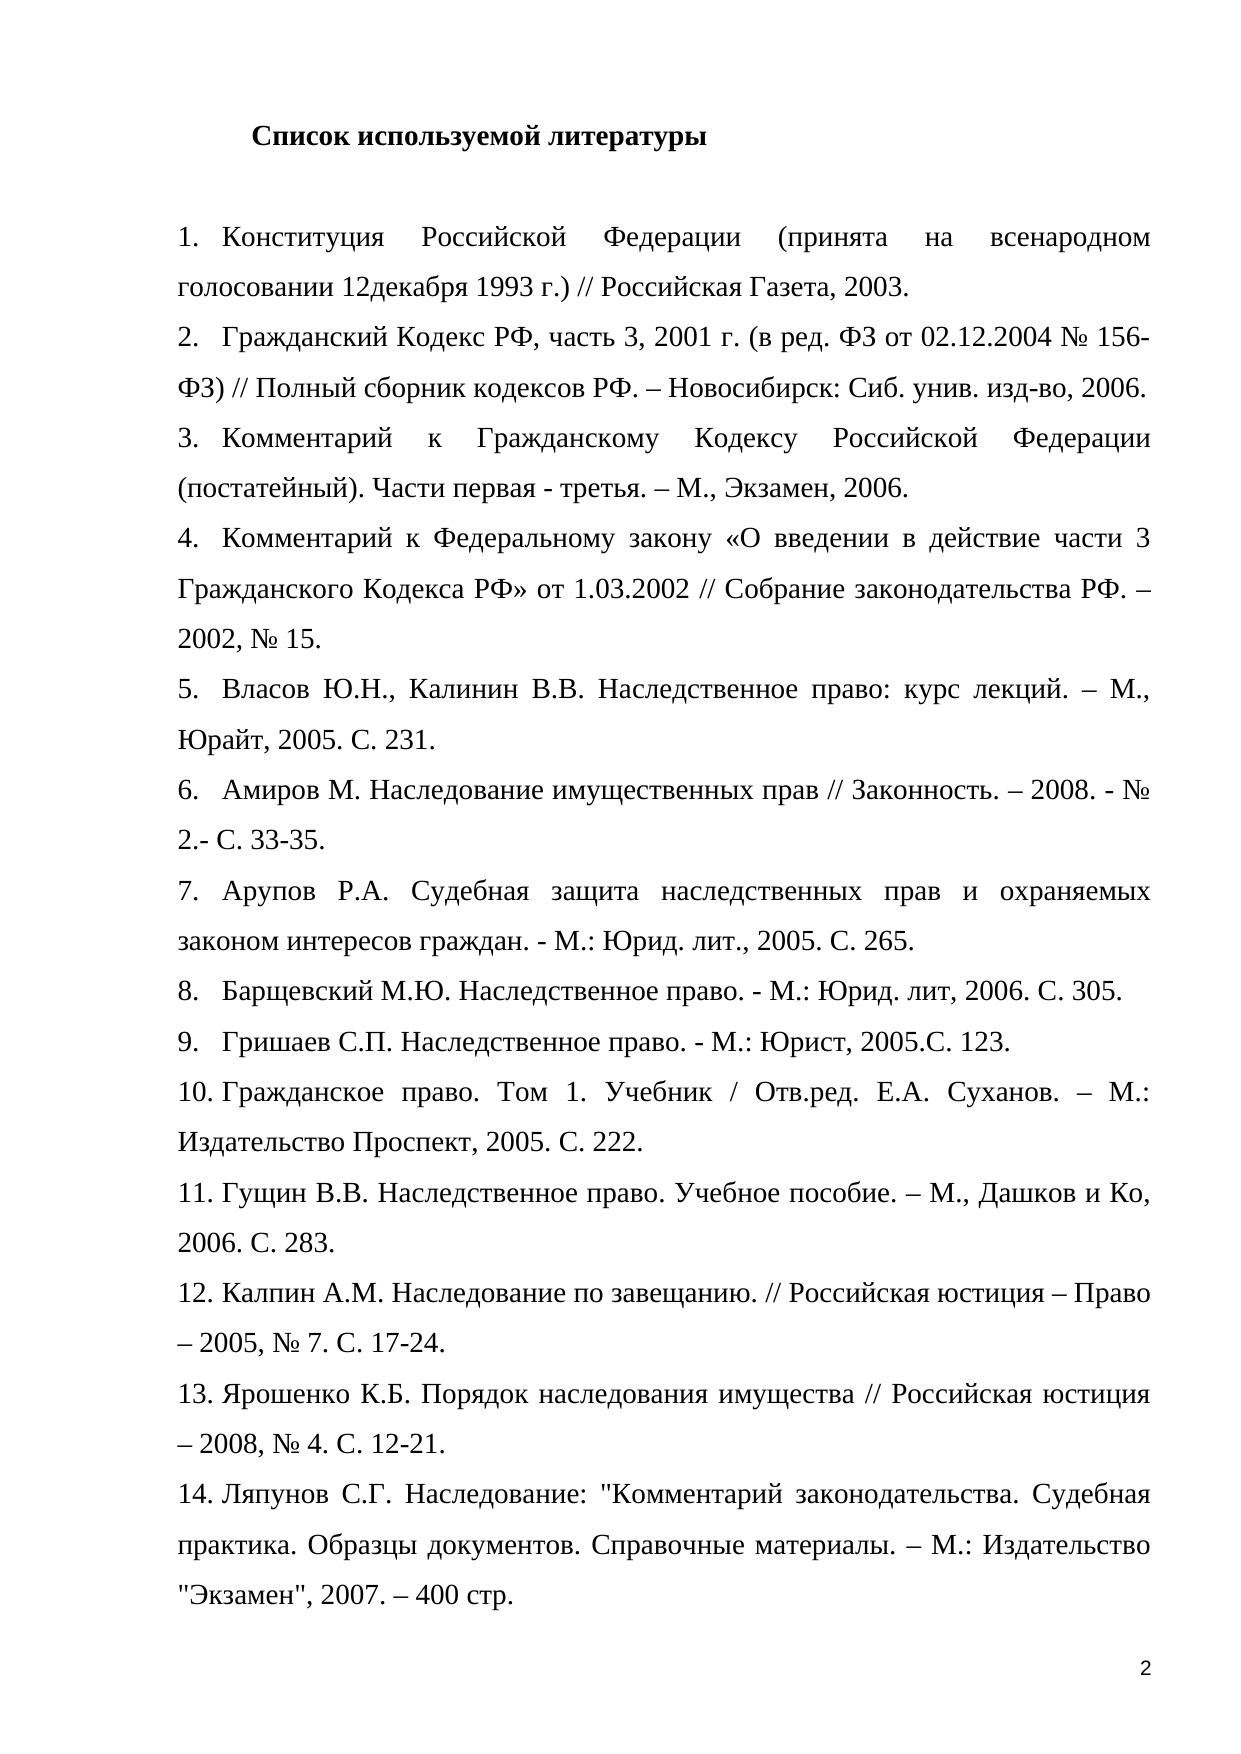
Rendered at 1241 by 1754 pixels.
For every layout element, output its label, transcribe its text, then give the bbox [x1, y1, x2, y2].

list Гражданский Кодекс РФ, часть 3, . (в ред. ФЗ от 02.12.2004 № 156-ФЗ) // Полный сборник кодексов РФ. – Новосибирск: Сиб. унив. изд-во, 2006. [177, 319, 1152, 403]
list Ярошенко К.Б. Порядок наследования имущества // Российская юстиция – 2008, № 4. С. 12-21. [177, 1376, 1152, 1460]
list Гришаев С.П. Наследственное право. - М.: Юрист, 2005.С. 123. [177, 1024, 1152, 1057]
list Барщевский М.Ю. Наследственное право. - М.: Юрид. лит, 2006. С. 305. [177, 973, 1152, 1007]
list Гражданское право. Том 1. Учебник / Отв.ред. Е.А. Суханов. – М.: Издательство Проспект, 2005. С. 222. [177, 1074, 1152, 1158]
list Калпин А.М. Наследование по завещанию. // Российская юстиция – Право – 2005, № 7. С. 17-24. [177, 1275, 1152, 1359]
list Ляпунов С.Г. Наследование: "Комментарий законодательства. Судебная практика. Образцы документов. Справочные материалы. – М.: Издательство "Экзамен", 2007. – 400 стр. [177, 1477, 1152, 1611]
subtitle Список используемой литературы [177, 118, 1152, 152]
list Арупов Р.А. Судебная защита наследственных прав и охраняемых законом интересов граждан. - М.: Юрид. лит., 2005. С. 265. [177, 873, 1152, 957]
list Власов Ю.Н., Калинин В.В. Наследственное право: курс лекций. – М., Юрайт, 2005. С. 231. [177, 672, 1152, 755]
list Комментарий к Федеральному закону «О введении в действие части 3 Гражданского Кодекса РФ» от 1.03.2002 // Собрание законодательства РФ. – 2002, № 15. [177, 521, 1152, 655]
list Гущин В.В. Наследственное право. Учебное пособие. – М., Дашков и Ко, 2006. С. 283. [177, 1175, 1152, 1258]
list Конституция Российской Федерации (принята на всенародном голосовании 12декабря .) // Российская Газета, 2003. [177, 219, 1152, 303]
list Амиров М. Наследование имущественных прав // Законность. – 2008. - № 2.- С. 33-35. [177, 772, 1152, 856]
list Комментарий к Гражданскому Кодексу Российской Федерации (постатейный). Части первая - третья. – М., Экзамен, 2006. [177, 420, 1152, 504]
